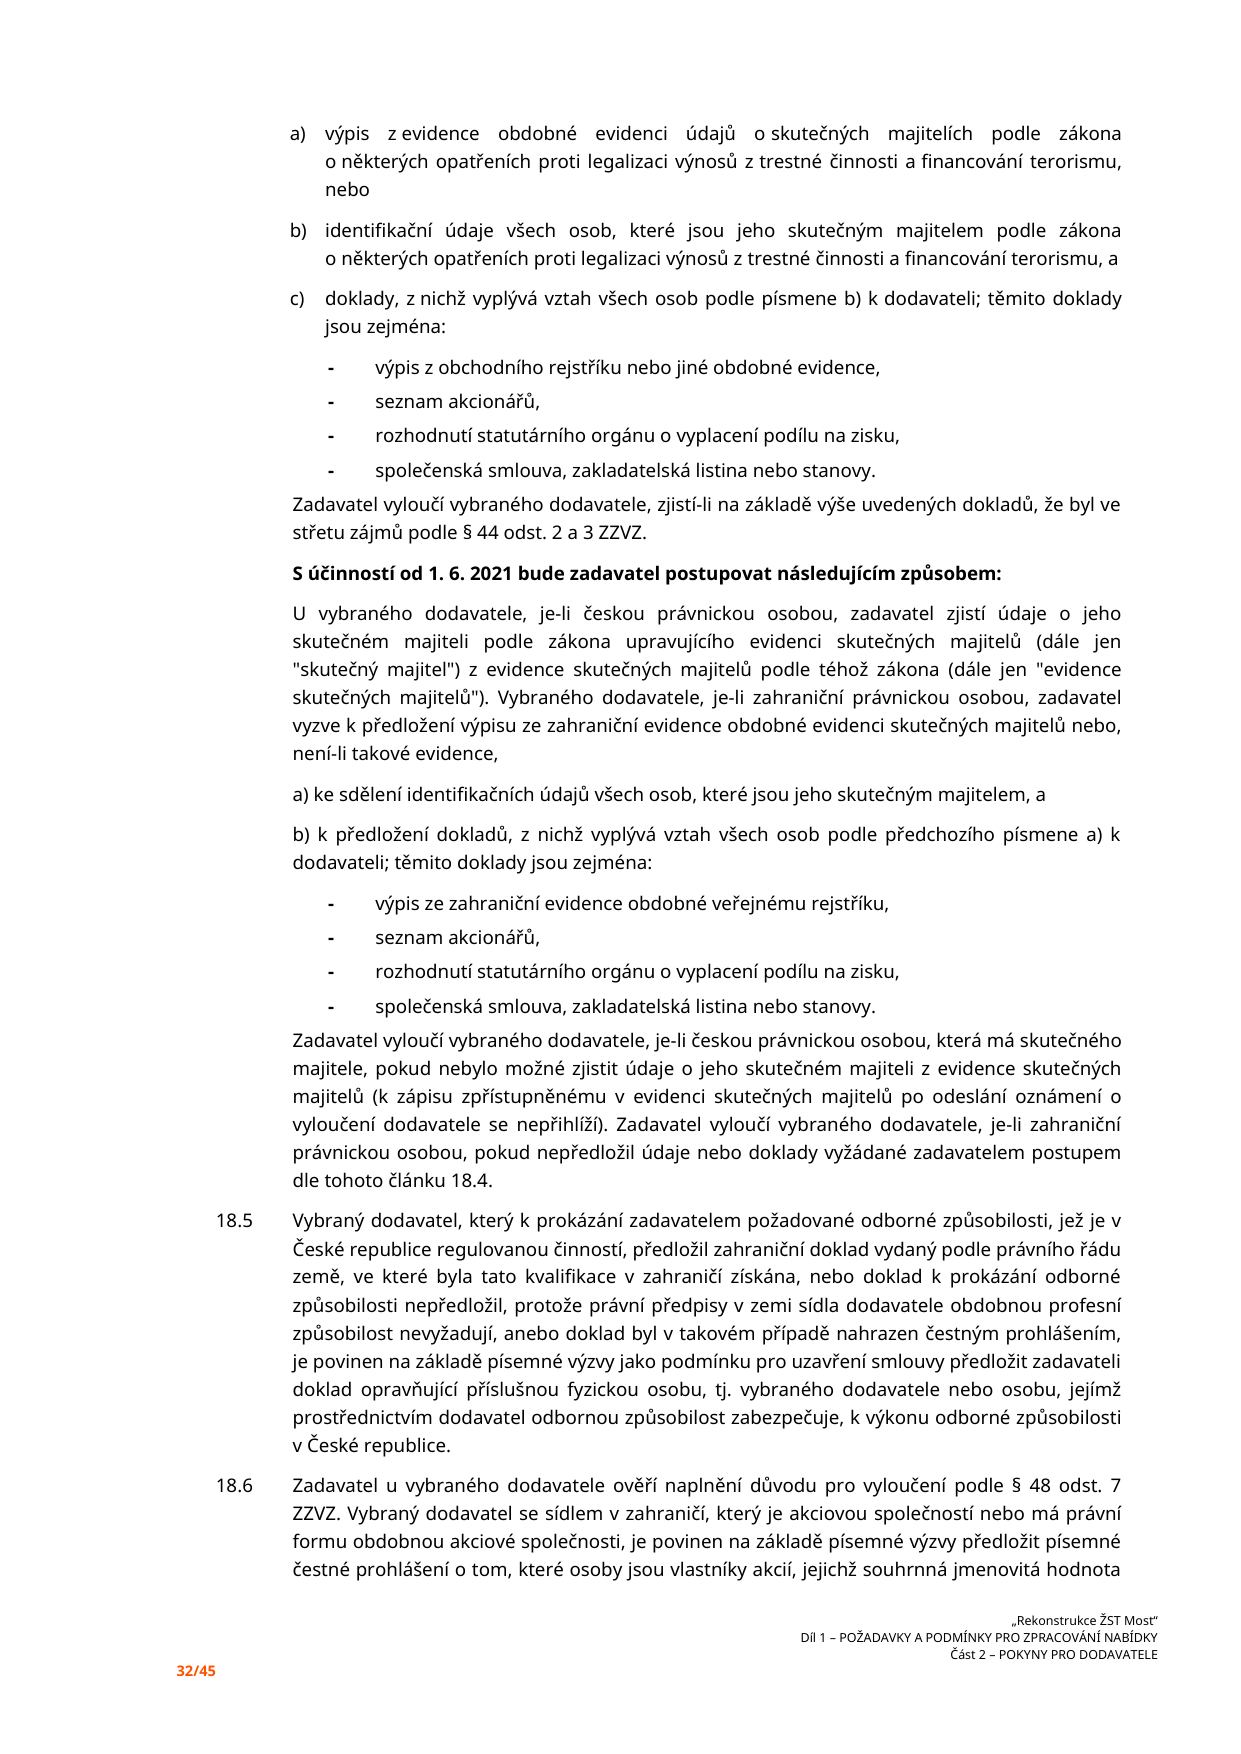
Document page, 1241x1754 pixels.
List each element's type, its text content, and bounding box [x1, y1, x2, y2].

text doklady, z nichž vyplývá vztah všech osob podle písmene b) k dodavateli; těmito doklady jsou zejména: [289, 286, 1122, 339]
text seznam akcionářů, [328, 924, 1122, 950]
text Vybraný dodavatel, který k prokázání zadavatelem požadované odborné způsobilosti, jež je v České republice regulovanou činností, předložil zahraniční doklad vydaný podle právního řádu země, ve které byla tato kvalifikace v zahraničí získána, nebo doklad k prokázání odborné způsobilosti nepředložil, protože právní předpisy v zemi sídla dodavatele obdobnou profesní způsobilost nevyžadují, anebo doklad byl v takovém případě nahrazen čestným prohlášením, je povinen na základě písemné výzvy jako podmínku pro uzavření smlouvy předložit zadavateli doklad opravňující příslušnou fyzickou osobu, tj. vybraného dodavatele nebo osobu, jejímž prostřednictvím dodavatel odbornou způsobilost zabezpečuje, k výkonu odborné způsobilosti v České republice. [216, 1208, 1122, 1457]
text Zadavatel vyloučí vybraného dodavatele, je-li českou právnickou osobou, která má skutečného majitele, pokud nebylo možné zjistit údaje o jeho skutečném majiteli z evidence skutečných majitelů (k zápisu zpřístupněnému v evidenci skutečných majitelů po odeslání oznámení o vyloučení dodavatele se nepřihlíží). Zadavatel vyloučí vybraného dodavatele, je-li zahraniční právnickou osobou, pokud nepředložil údaje nebo doklady vyžádané zadavatelem postupem dle tohoto článku 18.4. [292, 1027, 1122, 1193]
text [216, 1472, 1122, 1582]
text U vybraného dodavatele, je-li českou právnickou osobou, zadavatel zjistí údaje o jeho skutečném majiteli podle zákona upravujícího evidenci skutečných majitelů (dále jen "skutečný majitel") z evidence skutečných majitelů podle téhož zákona (dále jen "evidence skutečných majitelů"). Vybraného dodavatele, je-li zahraniční právnickou osobou, zadavatel vyzve k předložení výpisu ze zahraniční evidence obdobné evidenci skutečných majitelů nebo, není-li takové evidence, [292, 600, 1122, 766]
text výpis z obchodního rejstříku nebo jiné obdobné evidence, [328, 354, 1122, 380]
text rozhodnutí statutárního orgánu o vyplacení podílu na zisku, [328, 959, 1122, 984]
text identifikační údaje všech osob, které jsou jeho skutečným majitelem podle zákona o některých opatřeních proti legalizaci výnosů z trestné činnosti a financování terorismu, a [289, 217, 1122, 271]
text a) ke sdělení identifikačních údajů všech osob, které jsou jeho skutečným majitelem, a [292, 781, 1122, 807]
text společenská smlouva, zakladatelská listina nebo stanovy. [328, 457, 1122, 483]
text výpis ze zahraniční evidence obdobné veřejnému rejstříku, [328, 890, 1122, 916]
text b) k předložení dokladů, z nichž vyplývá vztah všech osob podle předchozího písmene a) k dodavateli; těmito doklady jsou zejména: [292, 822, 1122, 875]
text seznam akcionářů, [328, 388, 1122, 414]
text rozhodnutí statutárního orgánu o vyplacení podílu na zisku, [328, 423, 1122, 448]
text Zadavatel vyloučí vybraného dodavatele, zjistí-li na základě výše uvedených dokladů, že byl ve střetu zájmů podle § 44 odst. 2 a 3 ZZVZ. [292, 491, 1122, 545]
text S účinností od 1. 6. 2021 bude zadavatel postupovat následujícím způsobem: [292, 560, 1122, 585]
list výpis z evidence obdobné evidenci údajů o skutečných majitelích podle zákona o některých opatřeních proti legalizaci výnosů z trestné činnosti a financování terorismu, nebo [289, 121, 1122, 202]
text společenská smlouva, zakladatelská listina nebo stanovy. [328, 993, 1122, 1018]
